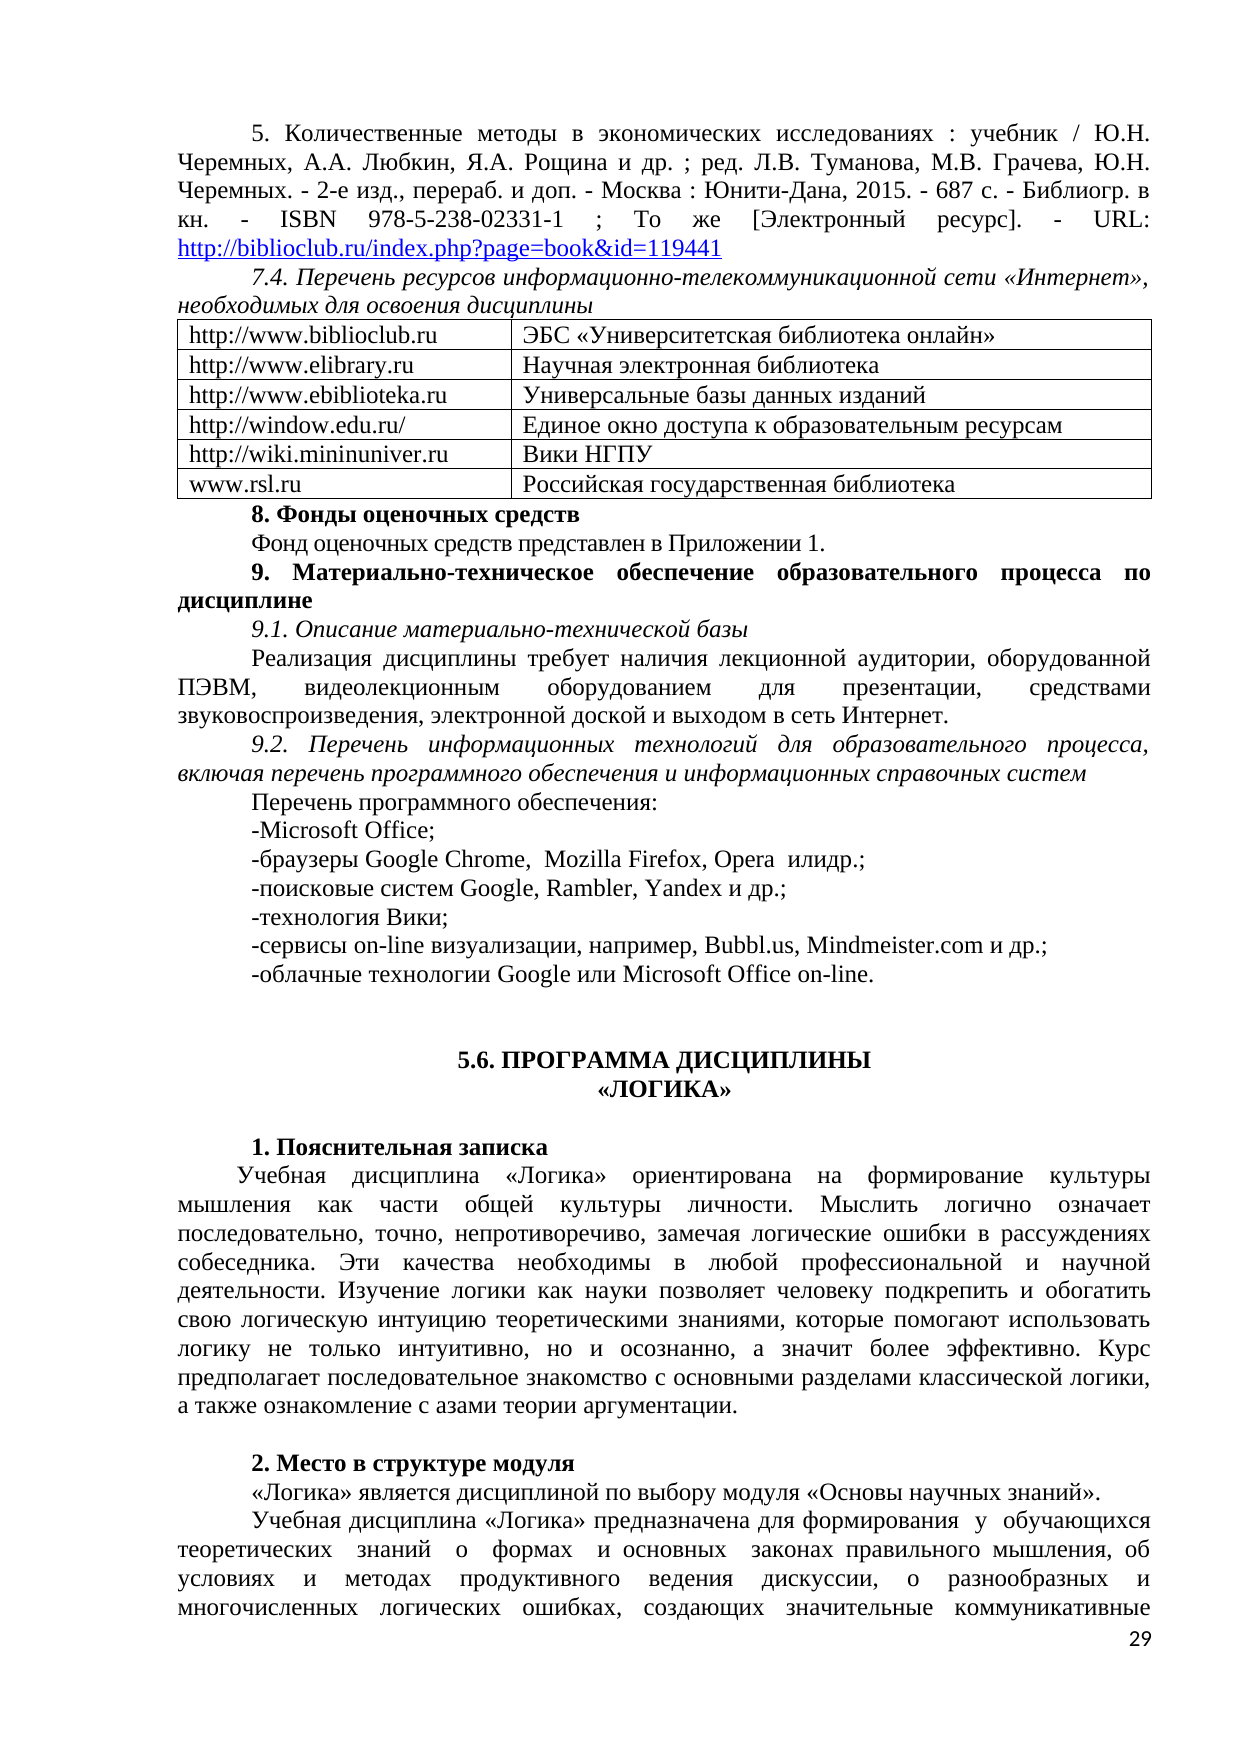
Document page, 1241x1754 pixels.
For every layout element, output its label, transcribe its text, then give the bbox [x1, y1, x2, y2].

text 8. Фонды оценочных средств [177, 499, 1152, 528]
text 5. Количественные методы в экономических исследованиях : учебник / Ю.Н. Черемных, А.А. Любкин, Я.А. Рощина и др. ; ред. Л.В. Туманова, М.В. Грачева, Ю.Н. Черемных. - 2-е изд., перераб. и доп. - Москва : Юнити-Дана, 2015. - 687 с. - Библиогр. в кн. - ISBN 978-5-238-02331-1 ; То же [Электронный ресурс]. - URL: http://biblioclub.ru/index.php?page=book&id=119441 [177, 118, 1152, 262]
text 9.1. Описание материально-технической базы [177, 614, 1152, 643]
table_cell http://window.edu.ru/ [178, 410, 511, 438]
text 5.6. ПРОГРАММА ДИСЦИПЛИНЫ [177, 1045, 1152, 1074]
table_cell www.rsl.ru [178, 469, 511, 498]
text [177, 1505, 1152, 1620]
text -Microsoft Office; [177, 815, 1152, 844]
text 7.4. Перечень ресурсов информационно-телекоммуникационной сети «Интернет», необходимых для освоения дисциплины [177, 262, 1152, 319]
text 1. Пояснительная записка [177, 1132, 1152, 1160]
table_cell http://www.ebiblioteka.ru [178, 380, 511, 409]
text -сервисы on-line визуализации, например, Bubbl.us, Mindmeister.com и др.; [177, 930, 1152, 959]
table_header http://www.biblioclub.ru [178, 320, 511, 349]
text 9.2. Перечень информационных технологий для образовательного процесса, включая перечень программного обеспечения и информационных справочных систем [177, 729, 1152, 787]
table_cell Вики НГПУ [512, 440, 1151, 468]
text Реализация дисциплины требует наличия лекционной аудитории, оборудованной ПЭВМ, видеолекционным оборудованием для презентации, средствами звуковоспроизведения, электронной доской и выходом в сеть Интернет. [177, 643, 1152, 729]
text «ЛОГИКА» [177, 1074, 1152, 1103]
text -поисковые систем Google, Rambler, Yandex и др.; [177, 873, 1152, 902]
text 9. Материально-техническое обеспечение образовательного процесса по дисциплине [177, 557, 1152, 614]
text -технология Вики; [177, 902, 1152, 930]
table_cell Российская государственная библиотека [512, 469, 1151, 498]
text Фонд оценочных средств представлен в Приложении 1. [177, 528, 1152, 557]
table_cell http://www.elibrary.ru [178, 350, 511, 379]
text Перечень программного обеспечения: [177, 787, 1152, 815]
table_cell Универсальные базы данных изданий [512, 380, 1151, 409]
table_cell Единое окно доступа к образовательным ресурсам [512, 410, 1151, 438]
text -браузеры Google Chrome, Mozilla Firefox, Opera илидр.; [177, 844, 1152, 873]
table_cell http://wiki.mininuniver.ru [178, 440, 511, 468]
text Учебная дисциплина «Логика» ориентирована на формирование культуры мышления как части общей культуры личности. Мыслить логично означает последовательно, точно, непротиворечиво, замечая логические ошибки в рассуждениях собеседника. Эти качества необходимы в любой профессиональной и научной деятельности. Изучение логики как науки позволяет человеку подкрепить и обогатить свою логическую интуицию теоретическими знаниями, которые помогают использовать логику не только интуитивно, но и осознанно, а значит более эффективно. Курс предполагает последовательное знакомство с основными разделами классической логики, а также ознакомление с азами теории аргументации. [177, 1160, 1152, 1419]
table_cell Научная электронная библиотека [512, 350, 1151, 379]
table_header ЭБС «Университетская библиотека онлайн» [512, 320, 1151, 349]
text -облачные технологии Google или Microsoft Office on-line. [177, 959, 1152, 988]
text 2. Место в структуре модуля [177, 1448, 1152, 1477]
text «Логика» является дисциплиной по выбору модуля «Основы научных знаний». [177, 1477, 1152, 1505]
